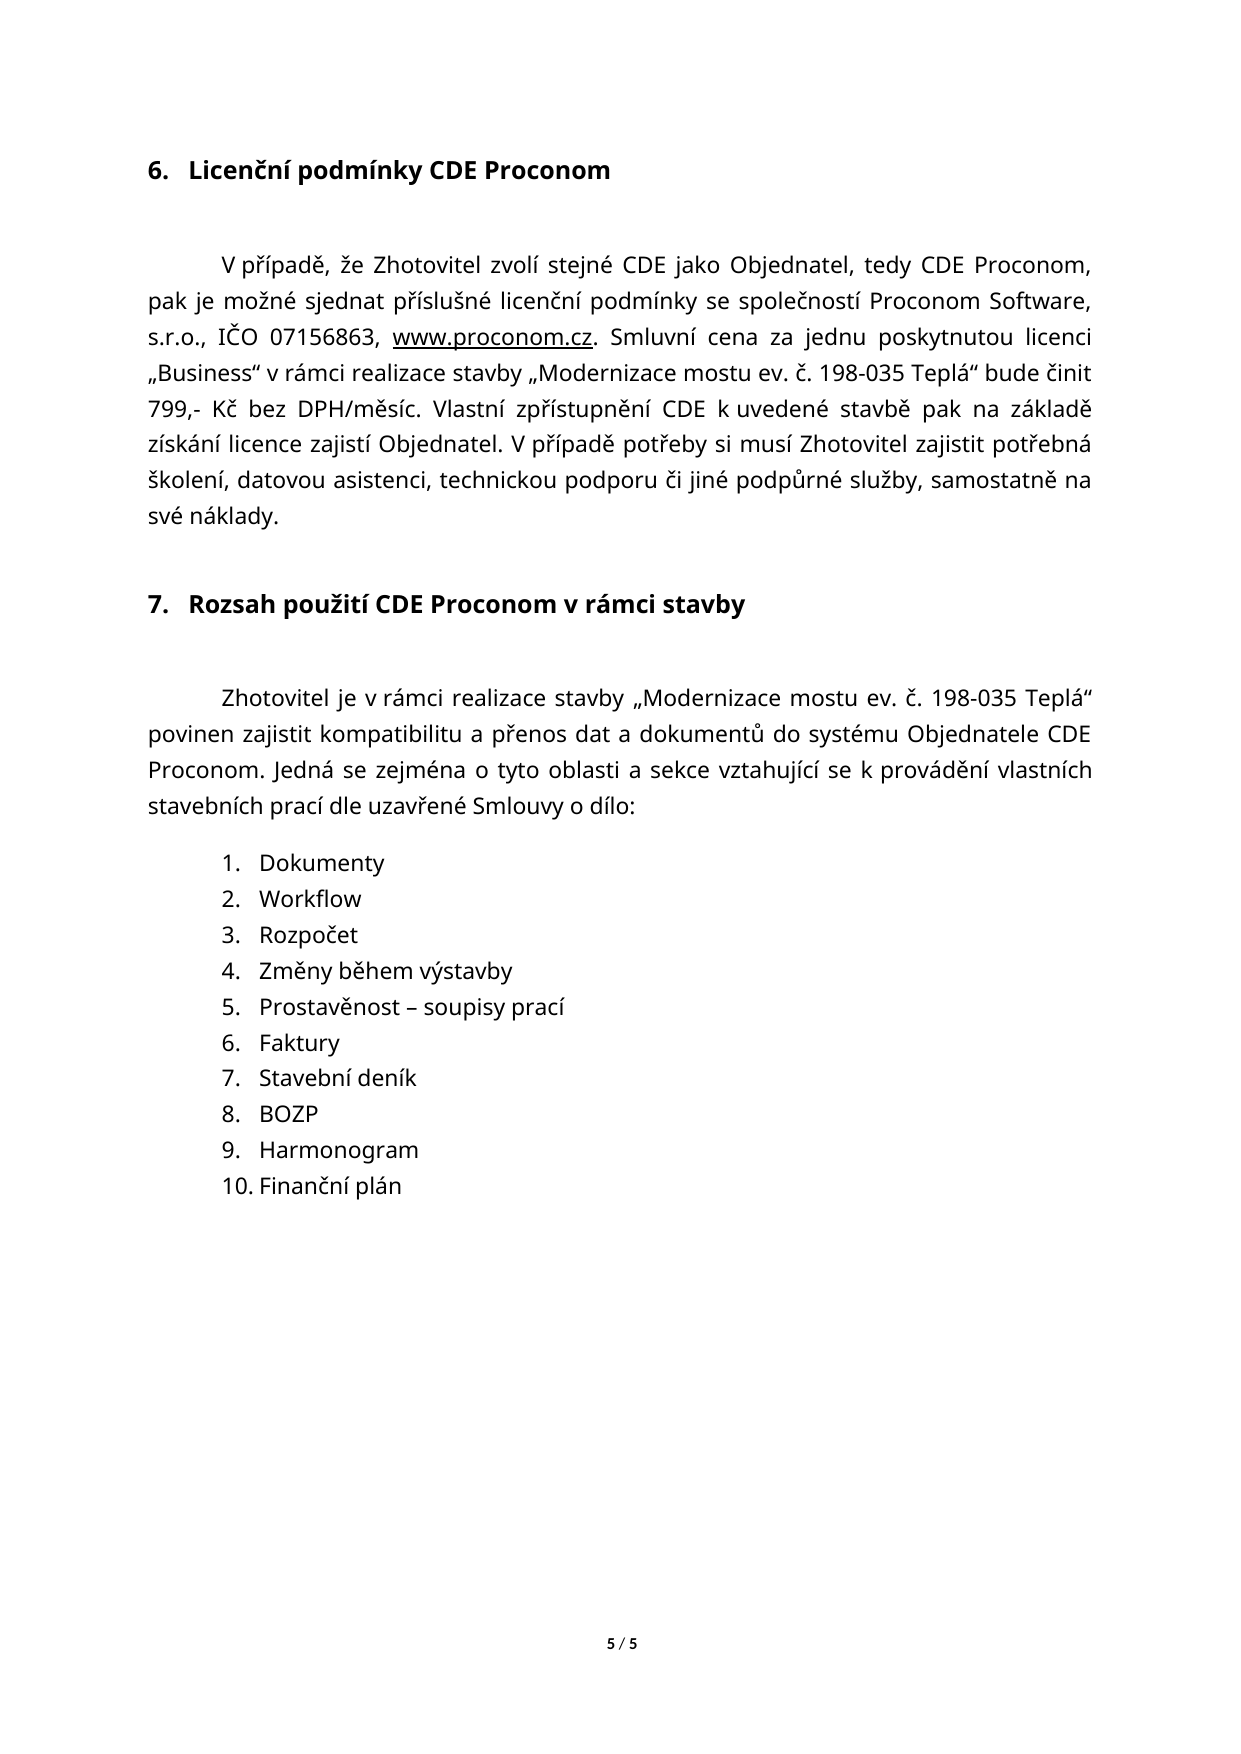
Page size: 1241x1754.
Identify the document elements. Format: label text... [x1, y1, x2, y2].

text Zhotovitel je v rámci realizace stavby „Modernizace mostu ev. č. 198-035 Teplá“ povinen zajistit kompatibilitu a přenos dat a dokumentů do systému Objednatele CDE Proconom. Jedná se zejména o tyto oblasti a sekce vztahující se k provádění vlastních stavebních prací dle uzavřené Smlouvy o dílo: [148, 682, 1093, 821]
list Změny během výstavby [221, 954, 583, 986]
list Rozpočet [221, 919, 583, 950]
list Dokumenty [221, 847, 583, 878]
list Workflow [221, 883, 583, 914]
subtitle 7. Rozsah použití CDE Proconom v rámci stavby [148, 586, 1093, 620]
list Harmonogram [221, 1134, 583, 1166]
list Prostavěnost – soupisy prací [221, 991, 583, 1022]
list Finanční plán [221, 1170, 583, 1201]
list Faktury [221, 1026, 583, 1058]
text V případě, že Zhotovitel zvolí stejné CDE jako Objednatel, tedy CDE Proconom, pak je možné sjednat příslušné licenční podmínky se společností Proconom Software, s.r.o., IČO 07156863, www.proconom.cz. Smluvní cena za jednu poskytnutou licenci „Business“ v rámci realizace stavby „Modernizace mostu ev. č. 198-035 Teplá“ bude činit 799,- Kč bez DPH/měsíc. Vlastní zpřístupnění CDE k uvedené stavbě pak na základě získání licence zajistí Objednatel. V případě potřeby si musí Zhotovitel zajistit potřebná školení, datovou asistenci, technickou podporu či jiné podpůrné služby, samostatně na své náklady. [148, 249, 1093, 532]
subtitle 6. Licenční podmínky CDE Proconom [148, 153, 1093, 187]
list Stavební deník [221, 1062, 583, 1094]
list BOZP [221, 1098, 583, 1129]
